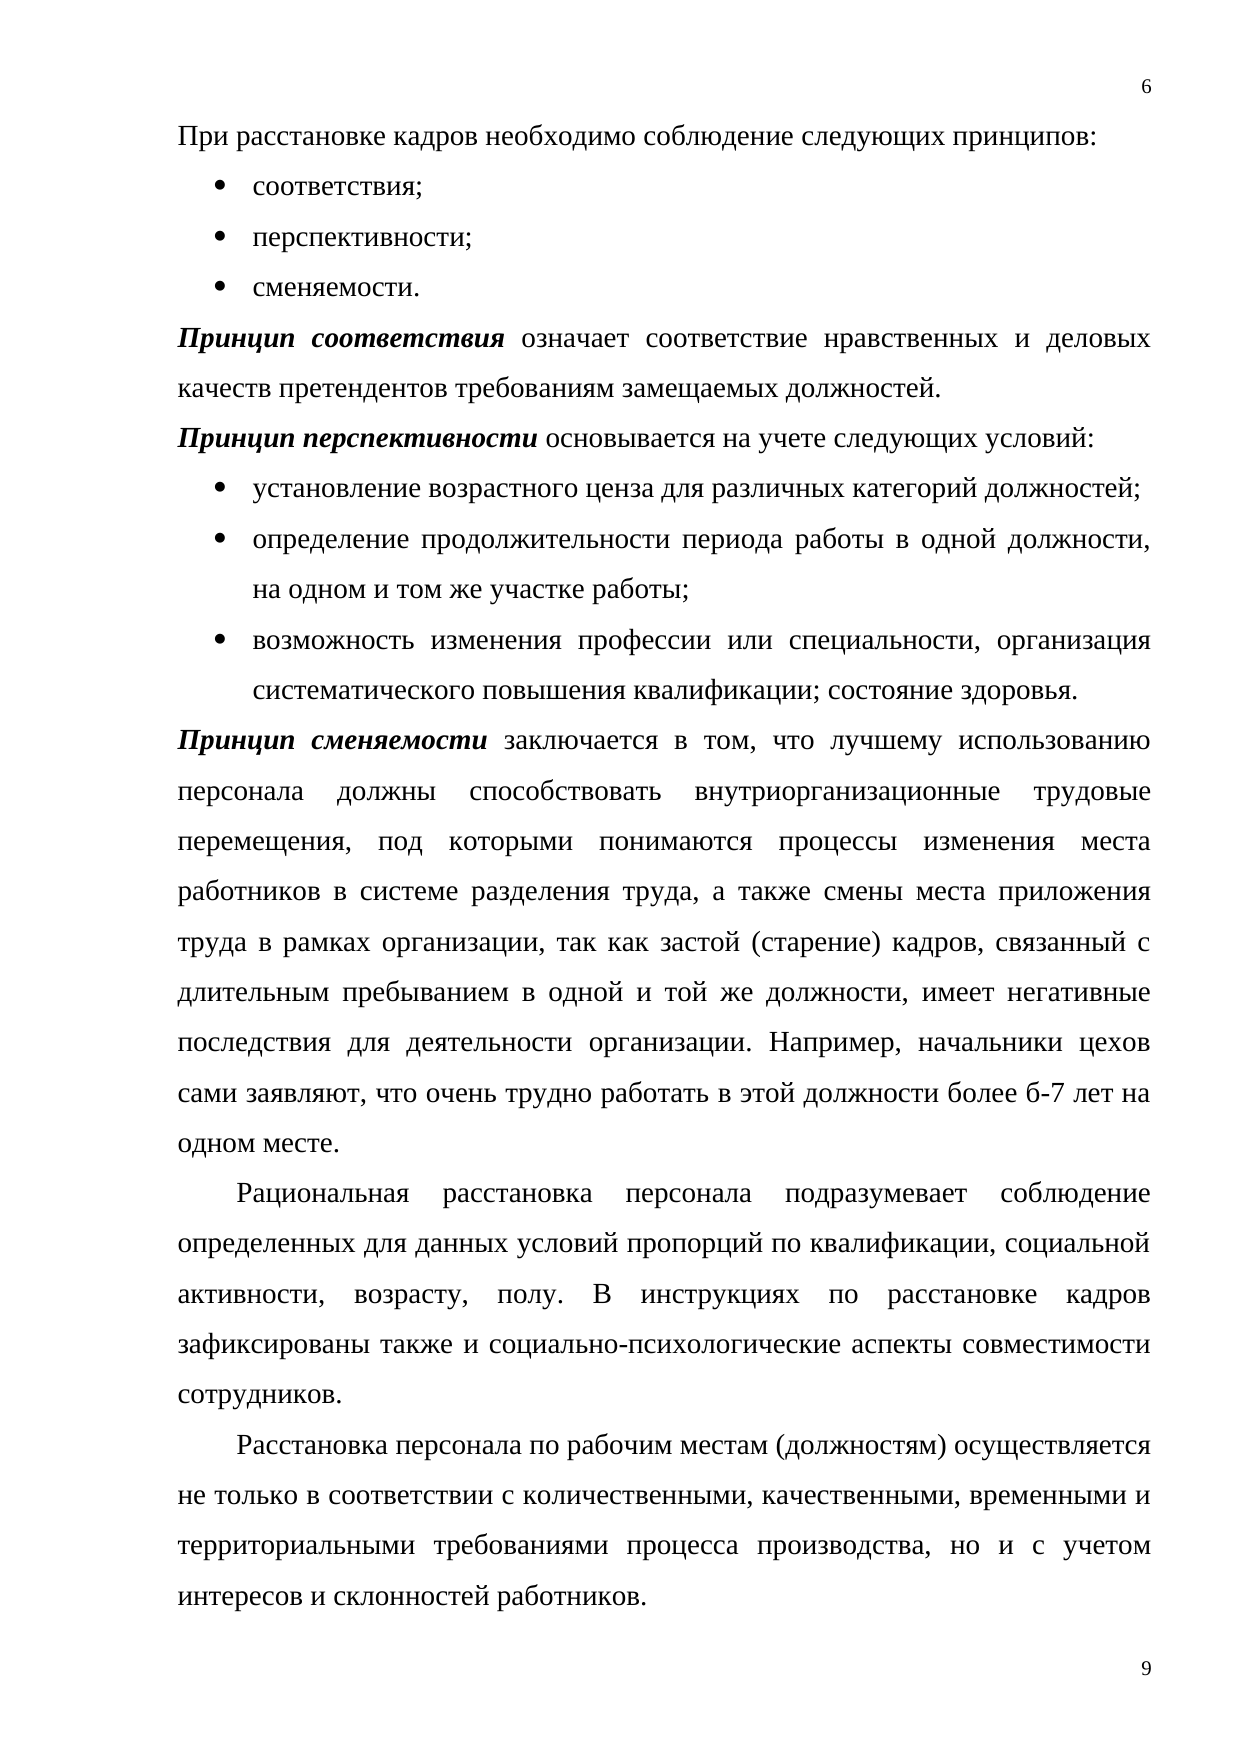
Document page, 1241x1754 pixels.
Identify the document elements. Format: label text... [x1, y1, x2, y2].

list установление возрастного ценза для различных категорий должностей; [215, 471, 1152, 504]
list определение продолжительности периода работы в одной должности, на одном и том же участке работы; [215, 521, 1152, 605]
list перспективности; [215, 219, 1152, 252]
text Принцип перспективности основывается на учете следующих условий: [177, 420, 1152, 454]
list сменяемости. [215, 269, 1152, 303]
text При расстановке кадров необходимо соблюдение следующих принципов: [177, 118, 1152, 152]
text Принцип сменяемости заключается в том, что лучшему использованию персонала должны способствовать внутриорганизационные трудовые перемещения, под которыми понимаются процессы изменения места работников в системе разделения труда, а также смены места приложения труда в рамках организации, так как застой (старение) кадров, связанный с длительным пребыванием в одной и той же должности, имеет негативные последствия для деятельности организации. Например, начальники цехов сами заявляют, что очень трудно работать в этой должности более б-7 лет на одном месте. [177, 722, 1152, 1158]
text Рациональная расстановка персонала подразумевает соблюдение определенных для данных условий пропорций по квалификации, социальной активности, возрасту, полу. В инструкциях по расстановке кадров зафиксированы также и социально-психологические аспекты совместимости сотрудников. [177, 1175, 1152, 1410]
text Принцип соответствия означает соответствие нравственных и деловых качеств претендентов требованиям замещаемых должностей. [177, 320, 1152, 403]
list возможность изменения профессии или специальности, организация систематического повышения квалификации; состояние здоровья. [215, 622, 1152, 706]
text Расстановка персонала по рабочим местам (должностям) осуществляется не только в соответствии с количественными, качественными, временными и территориальными требованиями процесса производства, но и с учетом интересов и склонностей работников. [177, 1427, 1152, 1611]
list соответствия; [215, 168, 1152, 202]
